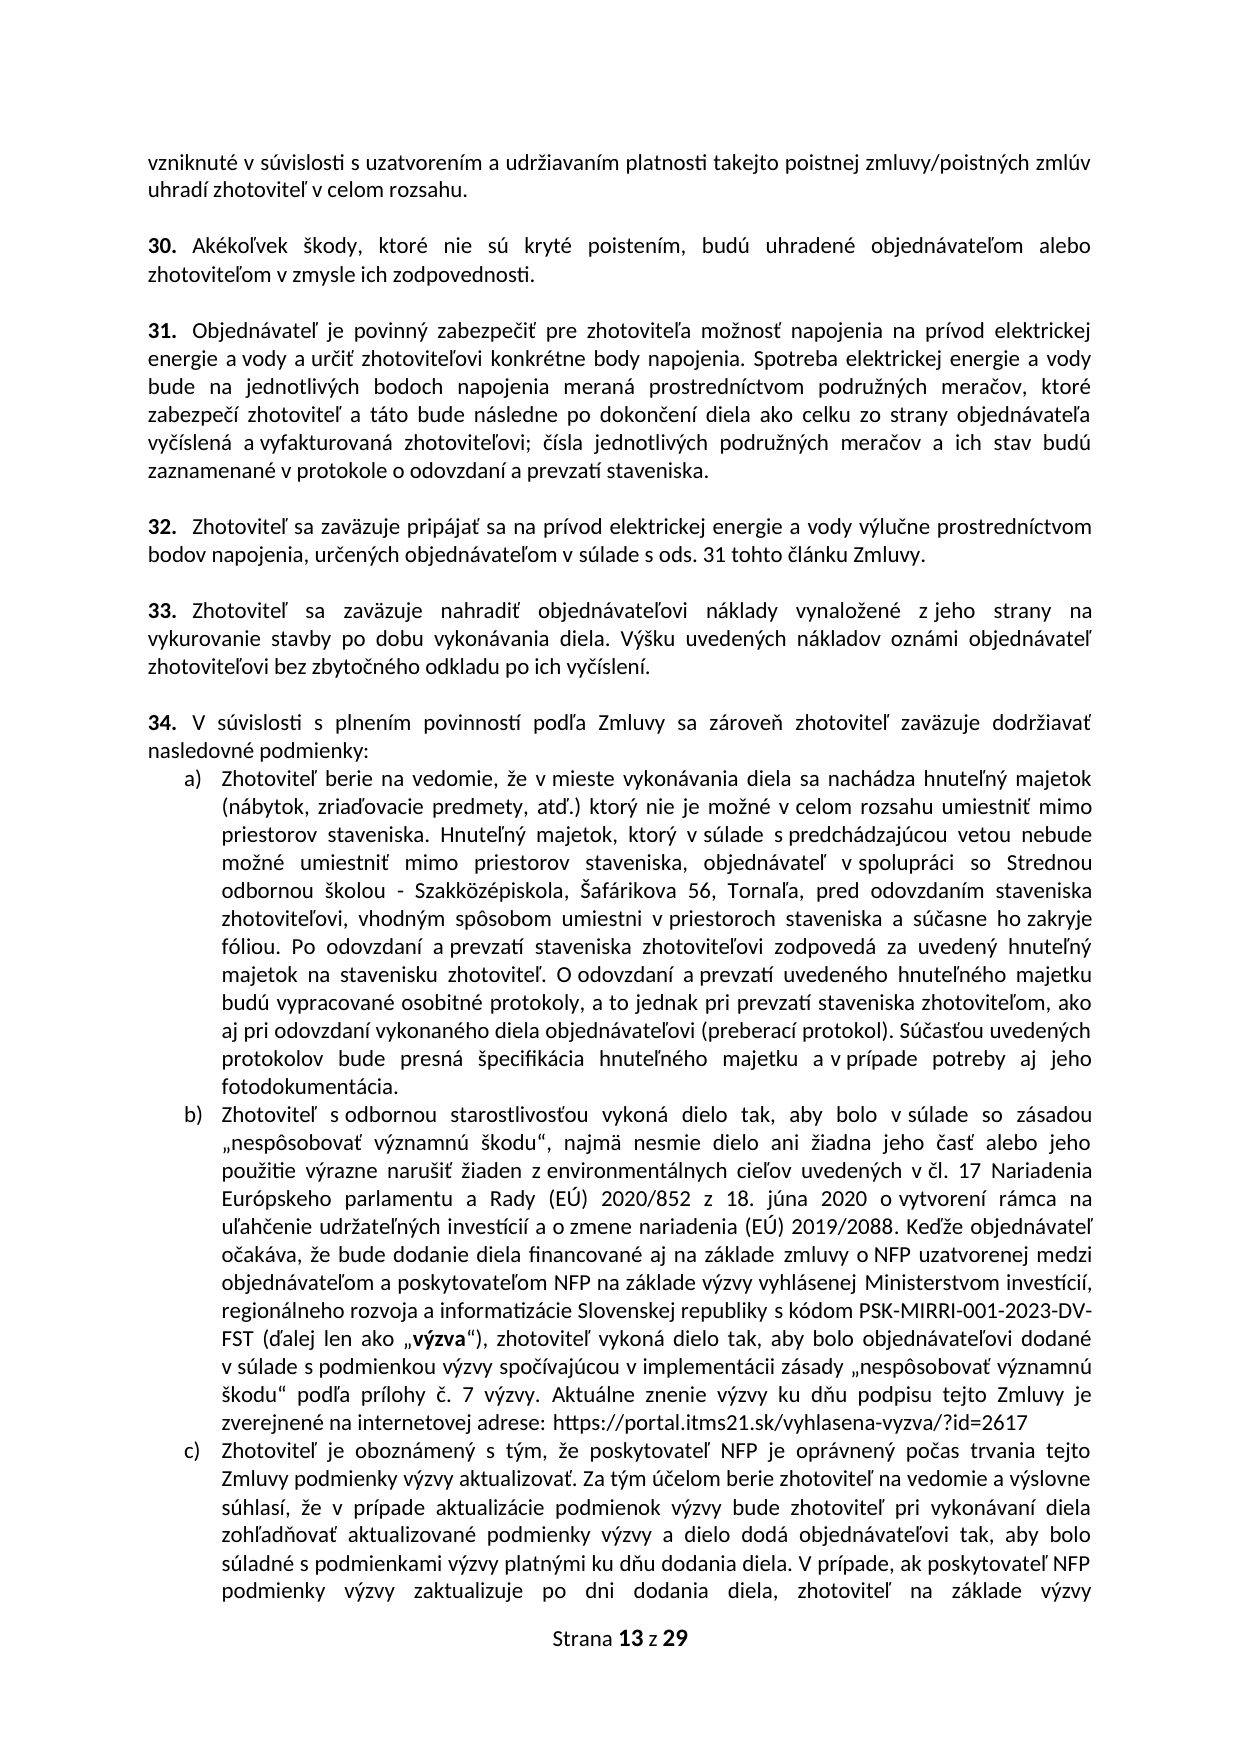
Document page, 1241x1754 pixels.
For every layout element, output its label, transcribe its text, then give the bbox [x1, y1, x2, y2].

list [184, 1437, 1093, 1605]
list Akékoľvek škody, ktoré nie sú kryté poistením, budú uhradené objednávateľom alebo zhotoviteľom v zmysle ich zodpovednosti. [148, 232, 1093, 288]
list Zhotoviteľ sa zaväzuje nahradiť objednávateľovi náklady vynaložené z jeho strany na vykurovanie stavby po dobu vykonávania diela. Výšku uvedených nákladov oznámi objednávateľ zhotoviteľovi bez zbytočného odkladu po ich vyčíslení. [148, 596, 1093, 680]
list V súvislosti s plnením povinností podľa Zmluvy sa zároveň zhotoviteľ zaväzuje dodržiavať nasledovné podmienky: [148, 708, 1093, 764]
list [148, 148, 1093, 204]
list Zhotoviteľ berie na vedomie, že v mieste vykonávania diela sa nachádza hnuteľný majetok (nábytok, zriaďovacie predmety, atď.) ktorý nie je možné v celom rozsahu umiestniť mimo priestorov staveniska. Hnuteľný majetok, ktorý v súlade s predchádzajúcou vetou nebude možné umiestniť mimo priestorov staveniska, objednávateľ v spolupráci so Strednou odbornou školou - Szakközépiskola, Šafárikova 56, Tornaľa, pred odovzdaním staveniska zhotoviteľovi, vhodným spôsobom umiestni v priestoroch staveniska a súčasne ho zakryje fóliou. Po odovzdaní a prevzatí staveniska zhotoviteľovi zodpovedá za uvedený hnuteľný majetok na stavenisku zhotoviteľ. O odovzdaní a prevzatí uvedeného hnuteľného majetku budú vypracované osobitné protokoly, a to jednak pri prevzatí staveniska zhotoviteľom, ako aj pri odovzdaní vykonaného diela objednávateľovi (preberací protokol). Súčasťou uvedených protokolov bude presná špecifikácia hnuteľného majetku a v prípade potreby aj jeho fotodokumentácia. [184, 764, 1093, 1100]
list Zhotoviteľ sa zaväzuje pripájať sa na prívod elektrickej energie a vody výlučne prostredníctvom bodov napojenia, určených objednávateľom v súlade s ods. 31 tohto článku Zmluvy. [148, 512, 1093, 568]
list Zhotoviteľ s odbornou starostlivosťou vykoná dielo tak, aby bolo v súlade so zásadou „nespôsobovať významnú škodu“, najmä nesmie dielo ani žiadna jeho časť alebo jeho použitie výrazne narušiť žiaden z environmentálnych cieľov uvedených v čl. 17 Nariadenia Európskeho parlamentu a Rady (EÚ) 2020/852 z 18. júna 2020 o vytvorení rámca na uľahčenie udržateľných investícií a o zmene nariadenia (EÚ) 2019/2088. Keďže objednávateľ očakáva, že bude dodanie diela financované aj na základe zmluvy o NFP uzatvorenej medzi objednávateľom a poskytovateľom NFP na základe výzvy vyhlásenej Ministerstvom investícií, regionálneho rozvoja a informatizácie Slovenskej republiky s kódom PSK-MIRRI-001-2023-DV-FST (ďalej len ako „výzva“), zhotoviteľ vykoná dielo tak, aby bolo objednávateľovi dodané v súlade s podmienkou výzvy spočívajúcou v implementácii zásady „nespôsobovať významnú škodu“ podľa prílohy č. 7 výzvy. Aktuálne znenie výzvy ku dňu podpisu tejto Zmluvy je zverejnené na internetovej adrese: https://portal.itms21.sk/vyhlasena-vyzva/?id=2617 [184, 1100, 1093, 1437]
list Objednávateľ je povinný zabezpečiť pre zhotoviteľa možnosť napojenia na prívod elektrickej energie a vody a určiť zhotoviteľovi konkrétne body napojenia. Spotreba elektrickej energie a vody bude na jednotlivých bodoch napojenia meraná prostredníctvom podružných meračov, ktoré zabezpečí zhotoviteľ a táto bude následne po dokončení diela ako celku zo strany objednávateľa vyčíslená a vyfakturovaná zhotoviteľovi; čísla jednotlivých podružných meračov a ich stav budú zaznamenané v protokole o odovzdaní a prevzatí staveniska. [148, 316, 1093, 484]
